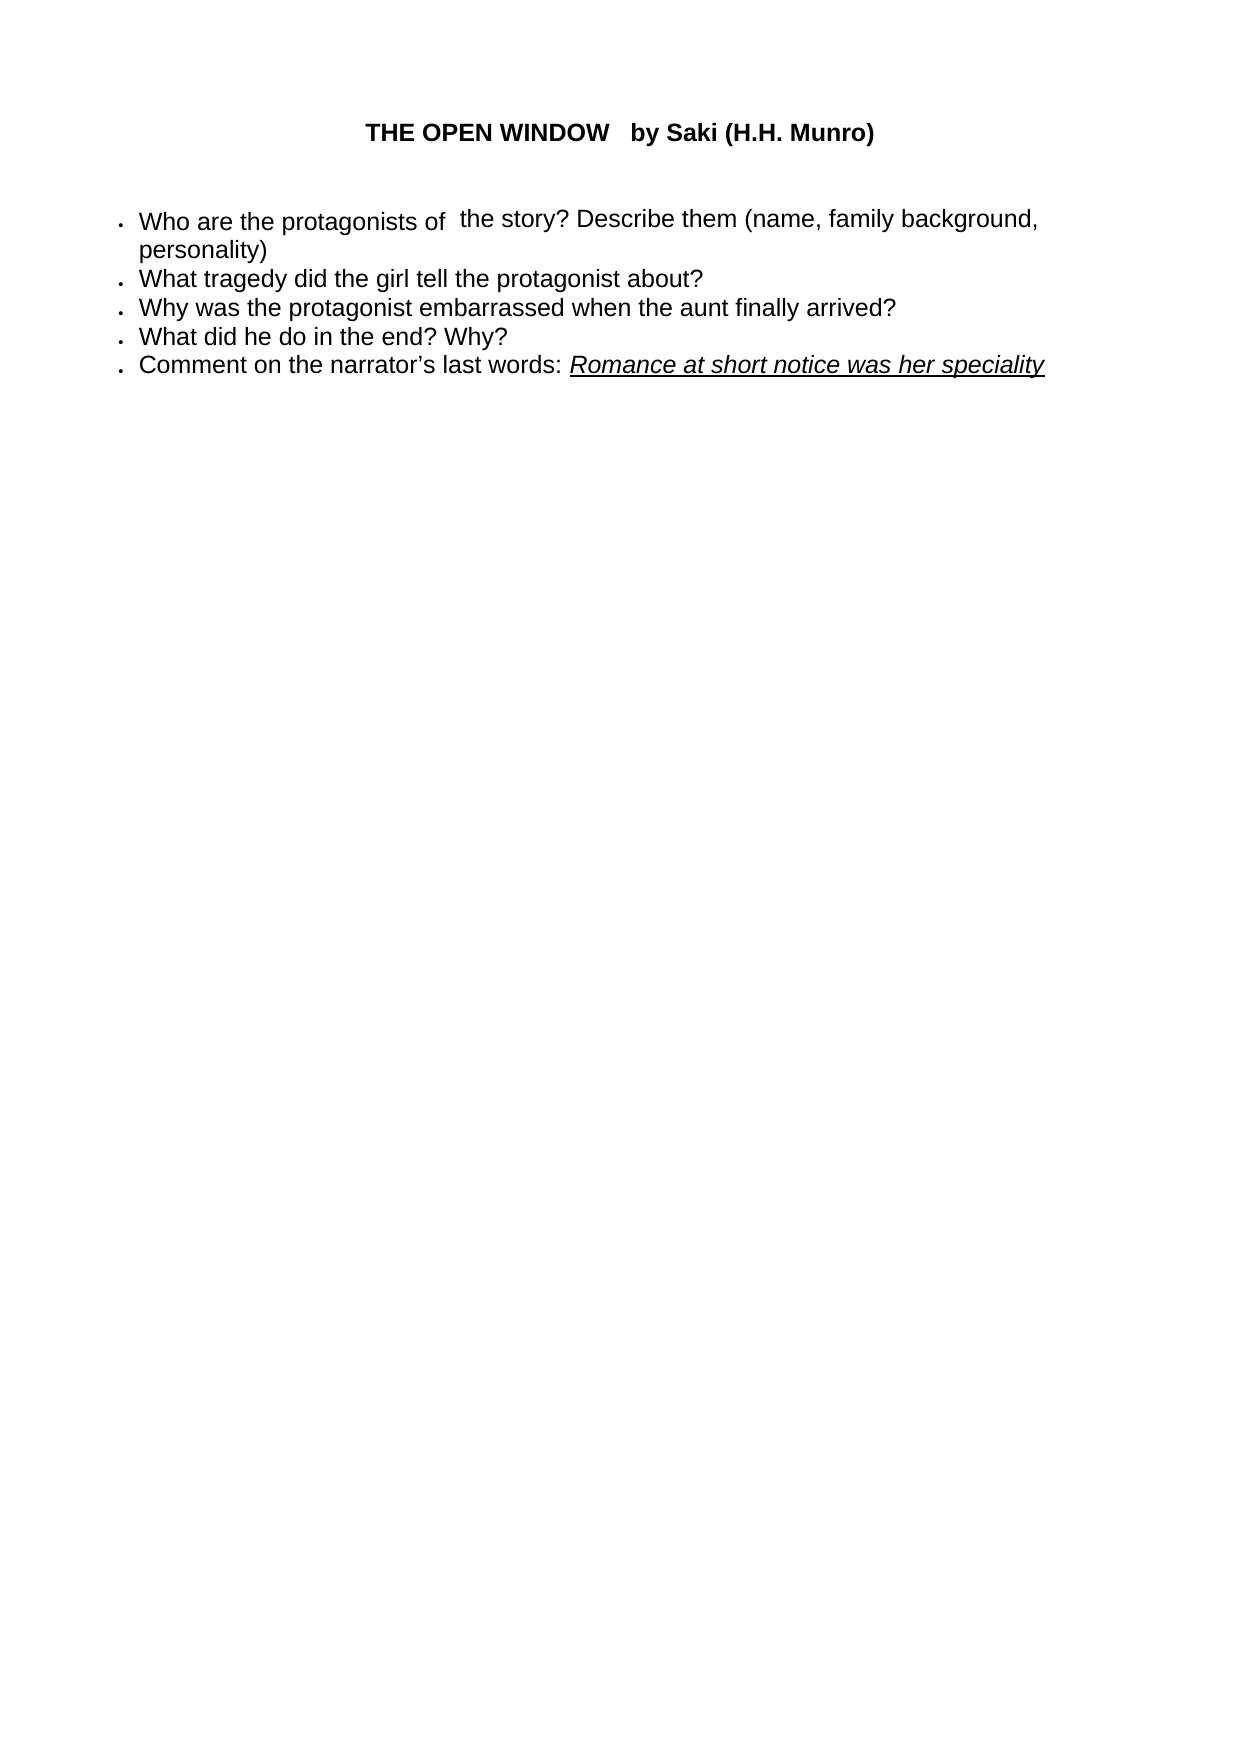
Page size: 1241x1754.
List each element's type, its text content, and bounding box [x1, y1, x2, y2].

list What did he do in the end? Why? [118, 322, 1122, 350]
list Who are the protagonists of the story? Describe them (name, family background, personality) [118, 204, 1122, 264]
list Why was the protagonist embarrassed when the aunt finally arrived? [118, 293, 1122, 322]
text THE OPEN WINDOW by Saki (H.H. Munro) [118, 118, 1122, 147]
list Comment on the narrator’s last words: Romance at short notice was her speciality [118, 350, 1122, 379]
list What tragedy did the girl tell the protagonist about? [118, 264, 1122, 293]
